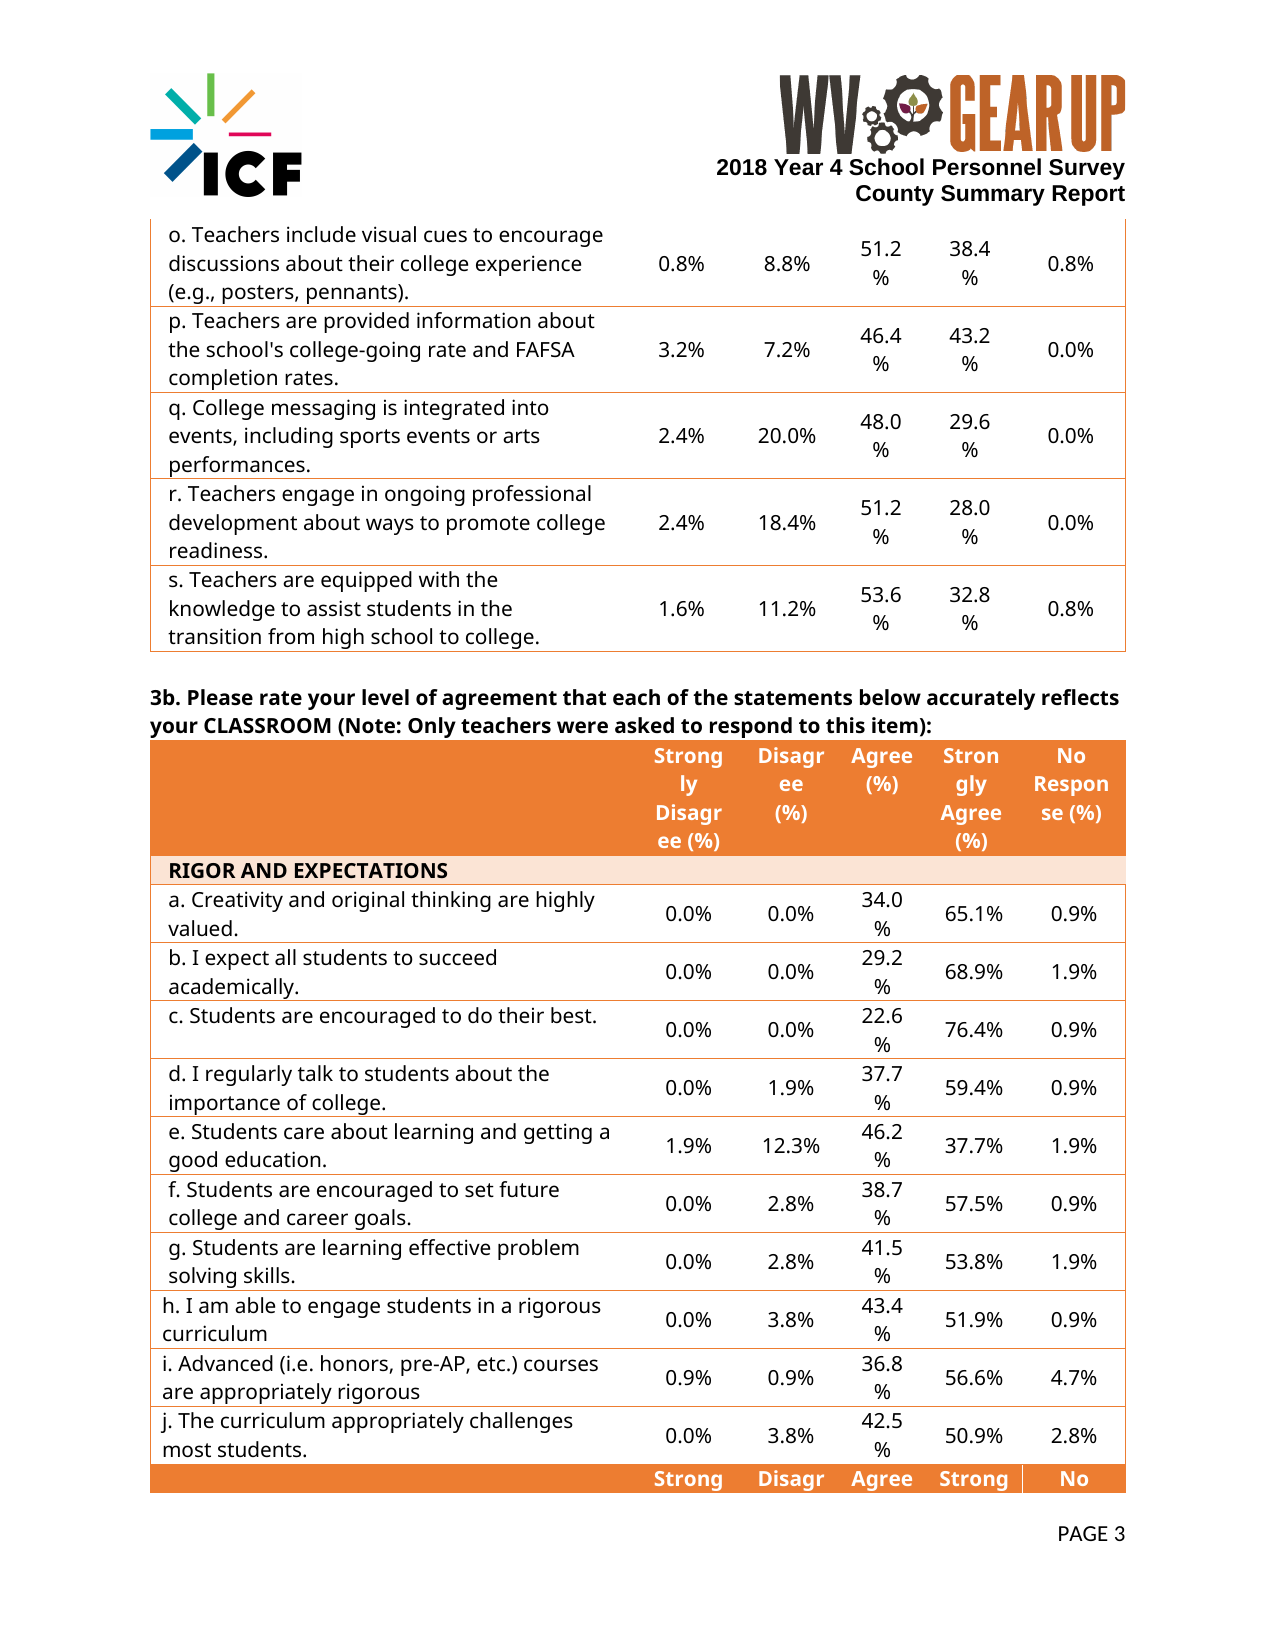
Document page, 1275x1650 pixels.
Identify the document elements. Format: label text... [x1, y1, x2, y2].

table_cell h. I am able to engage students in a rigorous curriculum [151, 1291, 634, 1348]
table_cell RIGOR AND EXPECTATIONS [151, 856, 1126, 884]
table_cell 36.8% [839, 1349, 925, 1406]
table_cell 2.8% [743, 1233, 839, 1290]
table_cell 32.8% [924, 566, 1016, 651]
table_cell 1.9% [1023, 943, 1125, 1000]
table_cell 2.4% [626, 479, 737, 564]
table_cell 59.4% [925, 1059, 1022, 1116]
table_cell a. Creativity and original thinking are highly valued. [151, 885, 634, 942]
table_cell 0.9% [1023, 1175, 1125, 1232]
table_cell No Response (%) [1023, 1465, 1125, 1493]
table_cell 0.0% [634, 1059, 743, 1116]
table_cell 51.9% [925, 1291, 1022, 1348]
table_cell 4.7% [1023, 1349, 1125, 1406]
table_cell 0.0% [743, 943, 839, 1000]
picture [150, 73, 302, 197]
table_cell 0.9% [634, 1349, 743, 1406]
table_cell 43.2% [924, 307, 1016, 392]
table_cell 48.0% [838, 393, 924, 478]
table_cell 0.0% [743, 1001, 839, 1058]
table_cell 0.0% [1016, 393, 1125, 478]
table_cell 2.8% [743, 1175, 839, 1232]
table_cell p. Teachers are provided information about the school's college-going rate and FAFSA completion rates. [151, 307, 626, 392]
table_header Disagree (%) [743, 741, 839, 855]
table_cell f. Students are encouraged to set future college and career goals. [151, 1175, 634, 1232]
table_cell o. Teachers include visual cues to encourage discussions about their college experience (e.g., posters, pennants). [151, 219, 626, 306]
table_cell 29.6% [924, 393, 1016, 478]
table_cell c. Students are encouraged to do their best. [151, 1001, 634, 1058]
table_cell 57.5% [925, 1175, 1022, 1232]
table_cell j. The curriculum appropriately challenges most students. [151, 1407, 634, 1463]
table_cell 11.2% [737, 566, 837, 651]
table_cell 0.0% [634, 885, 743, 942]
table_cell i. Advanced (i.e. honors, pre-AP, etc.) courses are appropriately rigorous [151, 1349, 634, 1406]
picture [779, 75, 1125, 154]
table_cell 0.0% [1016, 307, 1125, 392]
table_cell 0.9% [743, 1349, 839, 1406]
table_cell 0.0% [634, 1175, 743, 1232]
text 3b. Please rate your level of agreement that each of the statements below accurately reflects your CLASSROOM (Note: Only teachers were asked to respond to this item): [150, 683, 1125, 740]
table_cell g. Students are learning effective problem solving skills. [151, 1233, 634, 1290]
table_cell 1.6% [626, 566, 737, 651]
table_cell 3.2% [626, 307, 737, 392]
table_cell 12.3% [743, 1117, 839, 1174]
table_cell Strongly Disagree (%) [634, 1465, 743, 1493]
table_cell 0.9% [1023, 885, 1125, 942]
table_header Agree (%) [839, 741, 925, 855]
table_cell 53.8% [925, 1233, 1022, 1290]
table_cell 2.4% [626, 393, 737, 478]
table_cell 0.0% [634, 1291, 743, 1348]
table_cell 34.0% [839, 885, 925, 942]
table_cell Agree (%) [839, 1465, 925, 1493]
table_cell 0.8% [1016, 566, 1125, 651]
table_cell 38.4% [924, 219, 1016, 306]
table_cell 41.5% [839, 1233, 925, 1290]
table_cell 38.7% [839, 1175, 925, 1232]
table_cell 8.8% [737, 219, 837, 306]
table_header Strongly Agree (%) [925, 741, 1017, 855]
table_cell 0.0% [634, 943, 743, 1000]
table_cell e. Students care about learning and getting a good education. [151, 1117, 634, 1174]
table_cell 0.9% [1023, 1001, 1125, 1058]
table_header No Response (%) [1017, 741, 1125, 855]
table_cell s. Teachers are equipped with the knowledge to assist students in the transition from high school to college. [151, 566, 626, 651]
table_cell 0.8% [626, 219, 737, 306]
table_cell Disagree (%) [743, 1465, 839, 1493]
table_cell 42.5% [839, 1407, 925, 1463]
table_cell 0.0% [634, 1233, 743, 1290]
table_cell 51.2% [838, 219, 924, 306]
table_cell b. I expect all students to succeed academically. [151, 943, 634, 1000]
table_cell Strongly Agree (%) [925, 1465, 1022, 1493]
table_cell 46.4% [838, 307, 924, 392]
table_cell 0.0% [1016, 479, 1125, 564]
table_cell 51.2% [838, 479, 924, 564]
table_cell 37.7% [839, 1059, 925, 1116]
table_cell 1.9% [634, 1117, 743, 1174]
table_cell 0.9% [1023, 1059, 1125, 1116]
table_cell 20.0% [737, 393, 837, 478]
table_cell 0.0% [743, 885, 839, 942]
table_cell 68.9% [925, 943, 1022, 1000]
table_cell 7.2% [737, 307, 837, 392]
table_cell 43.4% [839, 1291, 925, 1348]
table_cell q. College messaging is integrated into events, including sports events or arts performances. [151, 393, 626, 478]
table_cell 3.8% [743, 1407, 839, 1463]
table_cell 76.4% [925, 1001, 1022, 1058]
table_cell 56.6% [925, 1349, 1022, 1406]
table_cell d. I regularly talk to students about the importance of college. [151, 1059, 634, 1116]
table_cell 3.8% [743, 1291, 839, 1348]
table_cell 46.2% [839, 1117, 925, 1174]
table_cell 0.9% [1023, 1291, 1125, 1348]
table_header Strongly Disagree (%) [634, 741, 743, 855]
table_cell [151, 1465, 634, 1493]
table_cell 0.8% [1016, 219, 1125, 306]
table_cell r. Teachers engage in ongoing professional development about ways to promote college readiness. [151, 479, 626, 564]
table_cell 37.7% [925, 1117, 1022, 1174]
table_cell 18.4% [737, 479, 837, 564]
table_cell 29.2% [839, 943, 925, 1000]
table_cell 0.0% [634, 1407, 743, 1463]
table_cell 1.9% [743, 1059, 839, 1116]
table_cell 28.0% [924, 479, 1016, 564]
table_cell 0.0% [634, 1001, 743, 1058]
table_cell 50.9% [925, 1407, 1022, 1463]
table_cell 65.1% [925, 885, 1022, 942]
table_cell 1.9% [1023, 1233, 1125, 1290]
table_cell 22.6% [839, 1001, 925, 1058]
table_cell 2.8% [1023, 1407, 1125, 1463]
table_cell 53.6% [838, 566, 924, 651]
table_header [151, 741, 634, 855]
table_cell 1.9% [1023, 1117, 1125, 1174]
